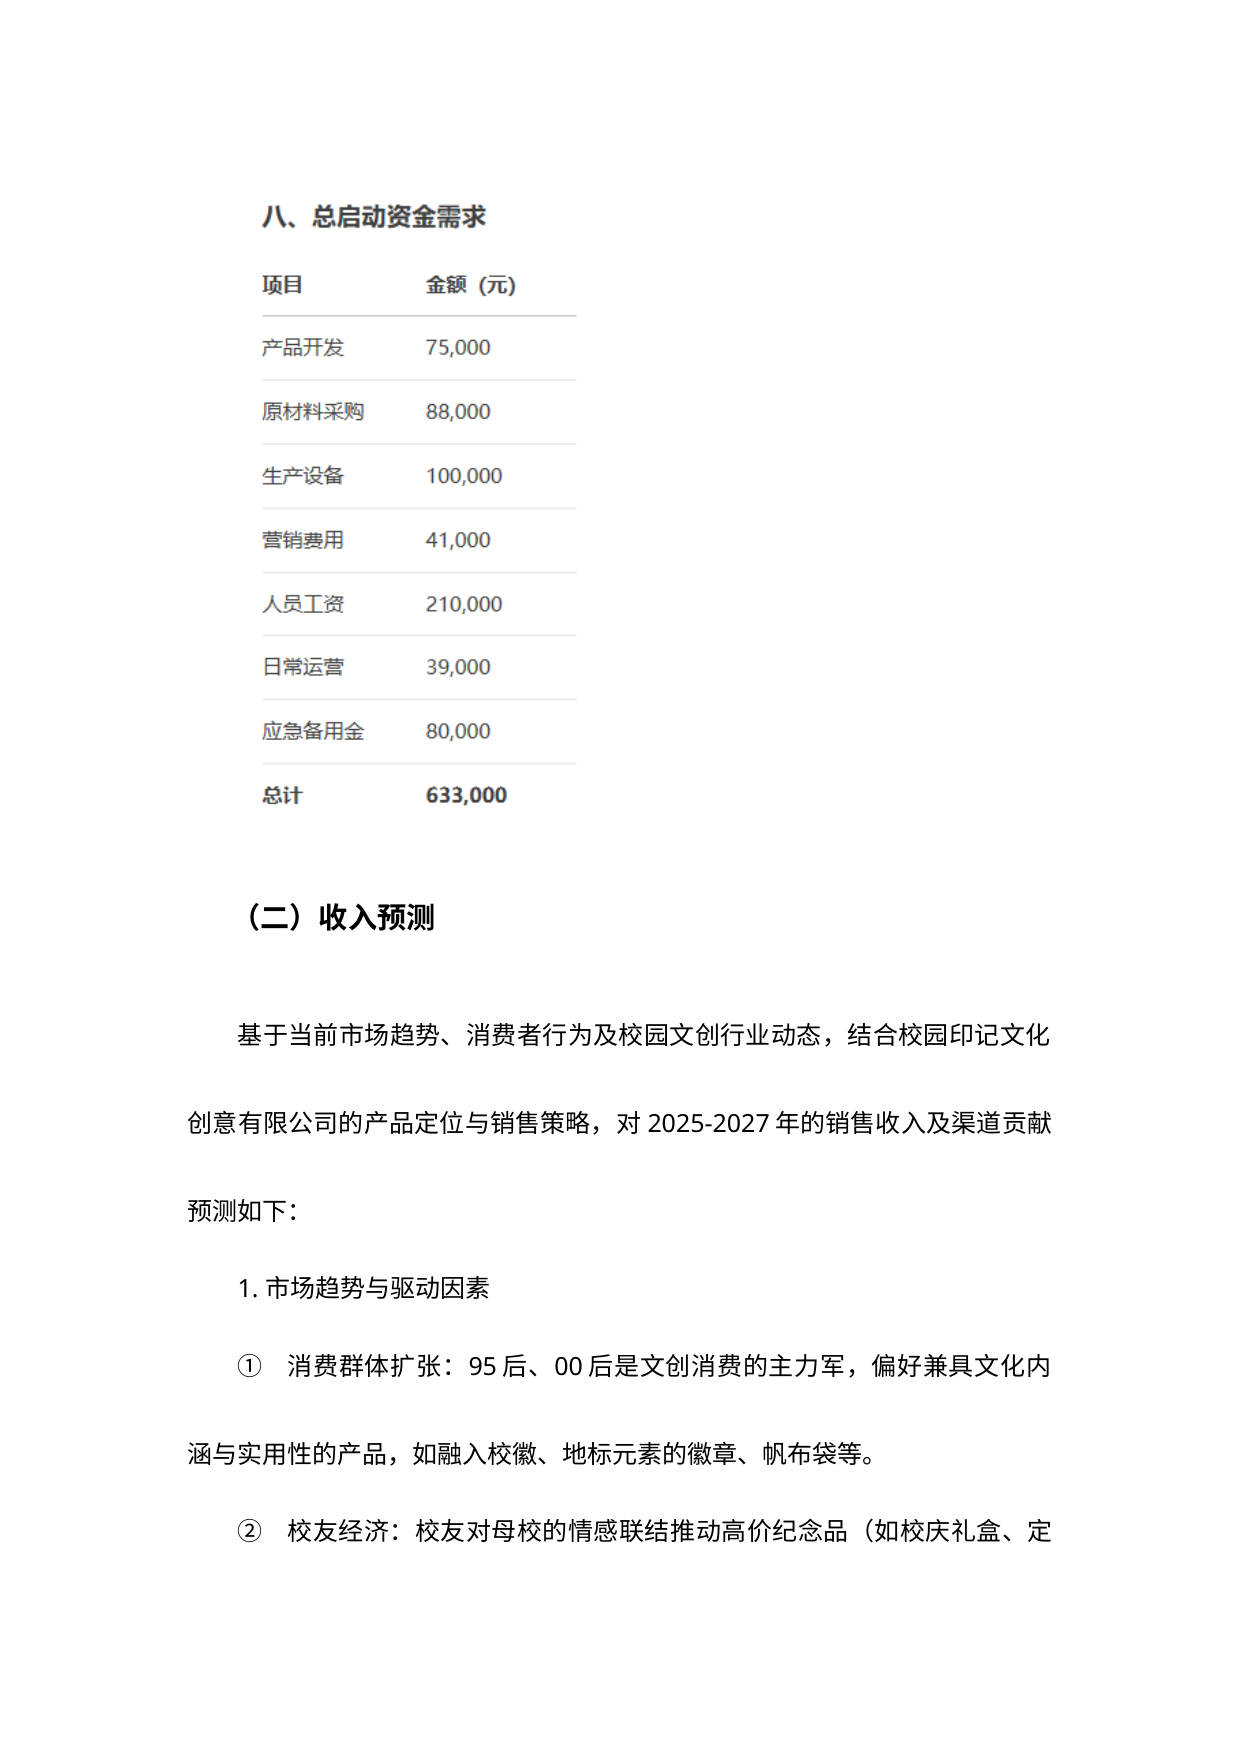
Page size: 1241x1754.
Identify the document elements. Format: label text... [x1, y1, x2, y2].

list 消费群体扩张：95后、00后是文创消费的主力军，偏好兼具文化内涵与实用性的产品，如融入校徽、地标元素的徽章、帆布袋等。 [187, 1332, 1053, 1485]
picture [237, 162, 1103, 826]
text 基于当前市场趋势、消费者行为及校园文创行业动态，结合校园印记文化创意有限公司的产品定位与销售策略，对2025-2027年的销售收入及渠道贡献预测如下： [187, 1001, 1053, 1242]
subtitle 收入预测 [187, 883, 1053, 948]
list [187, 1497, 1053, 1562]
text 1. 市场趋势与驱动因素 [187, 1254, 1053, 1319]
